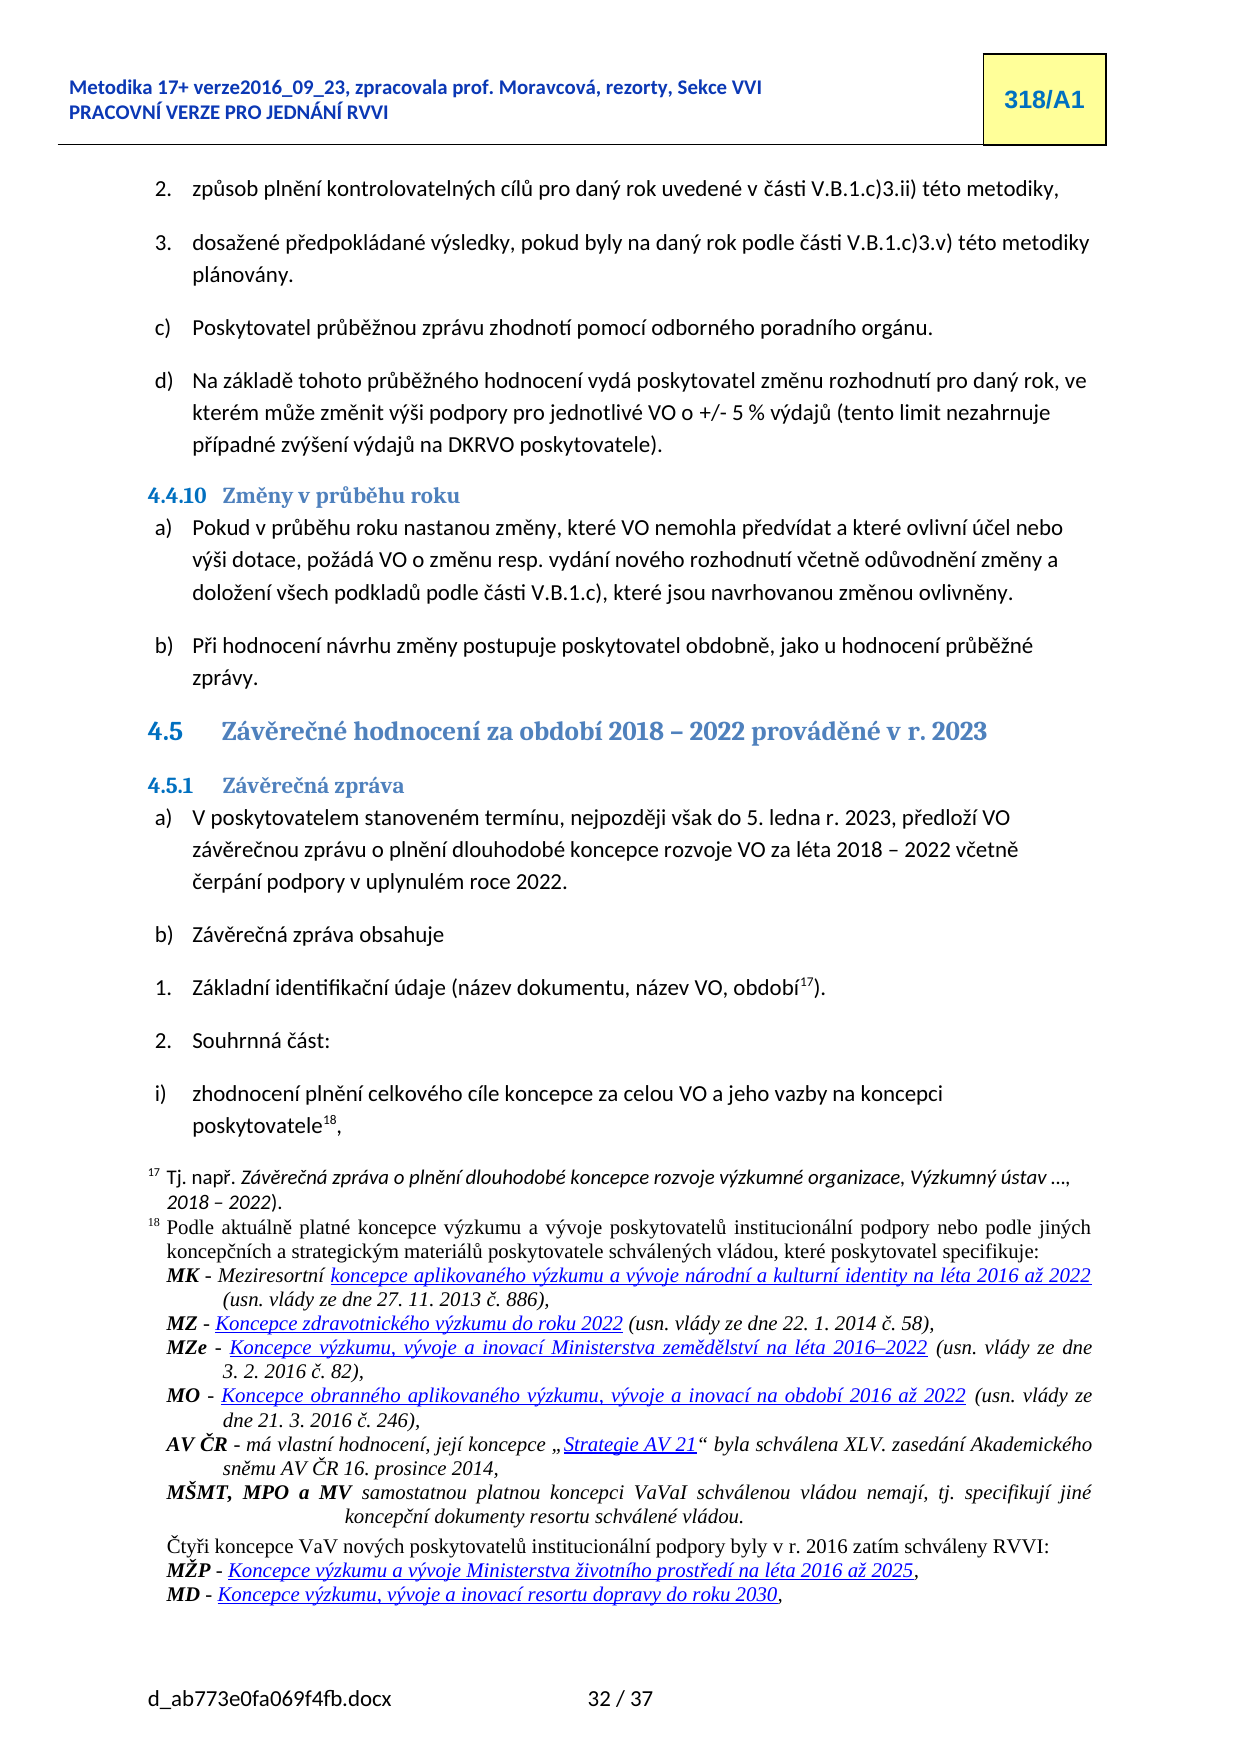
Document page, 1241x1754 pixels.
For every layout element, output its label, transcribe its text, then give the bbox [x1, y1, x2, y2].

text 3. dosažené předpokládané výsledky, pokud byly na daný rok podle části V.B.1.c)3.v) této metodiky plánovány. [154, 228, 1092, 288]
text i) zhodnocení plnění celkového cíle koncepce za celou VO a jeho vazby na koncepci poskytovatele, [154, 1079, 1092, 1139]
text c) Poskytovatel průběžnou zprávu zhodnotí pomocí odborného poradního orgánu. [154, 313, 1092, 341]
subtitle Změny v průběhu roku [148, 483, 1092, 509]
text 1. Základní identifikační údaje (název dokumentu, název VO, období). [154, 973, 1092, 1001]
text b) Závěrečná zpráva obsahuje [154, 920, 1092, 948]
text 2. Souhrnná část: [154, 1026, 1092, 1054]
text 2. způsob plnění kontrolovatelných cílů pro daný rok uvedené v části V.B.1.c)3.ii) této metodiky, [154, 174, 1092, 203]
text a) V poskytovatelem stanoveném termínu, nejpozději však do 5. ledna r. 2023, předloží VO závěrečnou zprávu o plnění dlouhodobé koncepce rozvoje VO za léta 2018 – 2022 včetně čerpání podpory v uplynulém roce 2022. [154, 803, 1092, 895]
text a) Pokud v průběhu roku nastanou změny, které VO nemohla předvídat a které ovlivní účel nebo výši dotace, požádá VO o změnu resp. vydání nového rozhodnutí včetně odůvodnění změny a doložení všech podkladů podle části V.B.1.c), které jsou navrhovanou změnou ovlivněny. [154, 513, 1092, 606]
subtitle Závěrečná zpráva [148, 773, 1092, 799]
subtitle Závěrečné hodnocení za období 2018 – 2022 prováděné v r. 2023 [148, 716, 1092, 747]
text b) Při hodnocení návrhu změny postupuje poskytovatel obdobně, jako u hodnocení průběžné zprávy. [154, 631, 1092, 691]
text d) Na základě tohoto průběžného hodnocení vydá poskytovatel změnu rozhodnutí pro daný rok, ve kterém může změnit výši podpory pro jednotlivé VO o +/- 5 % výdajů (tento limit nezahrnuje případné zvýšení výdajů na DKRVO poskytovatele). [154, 366, 1092, 458]
